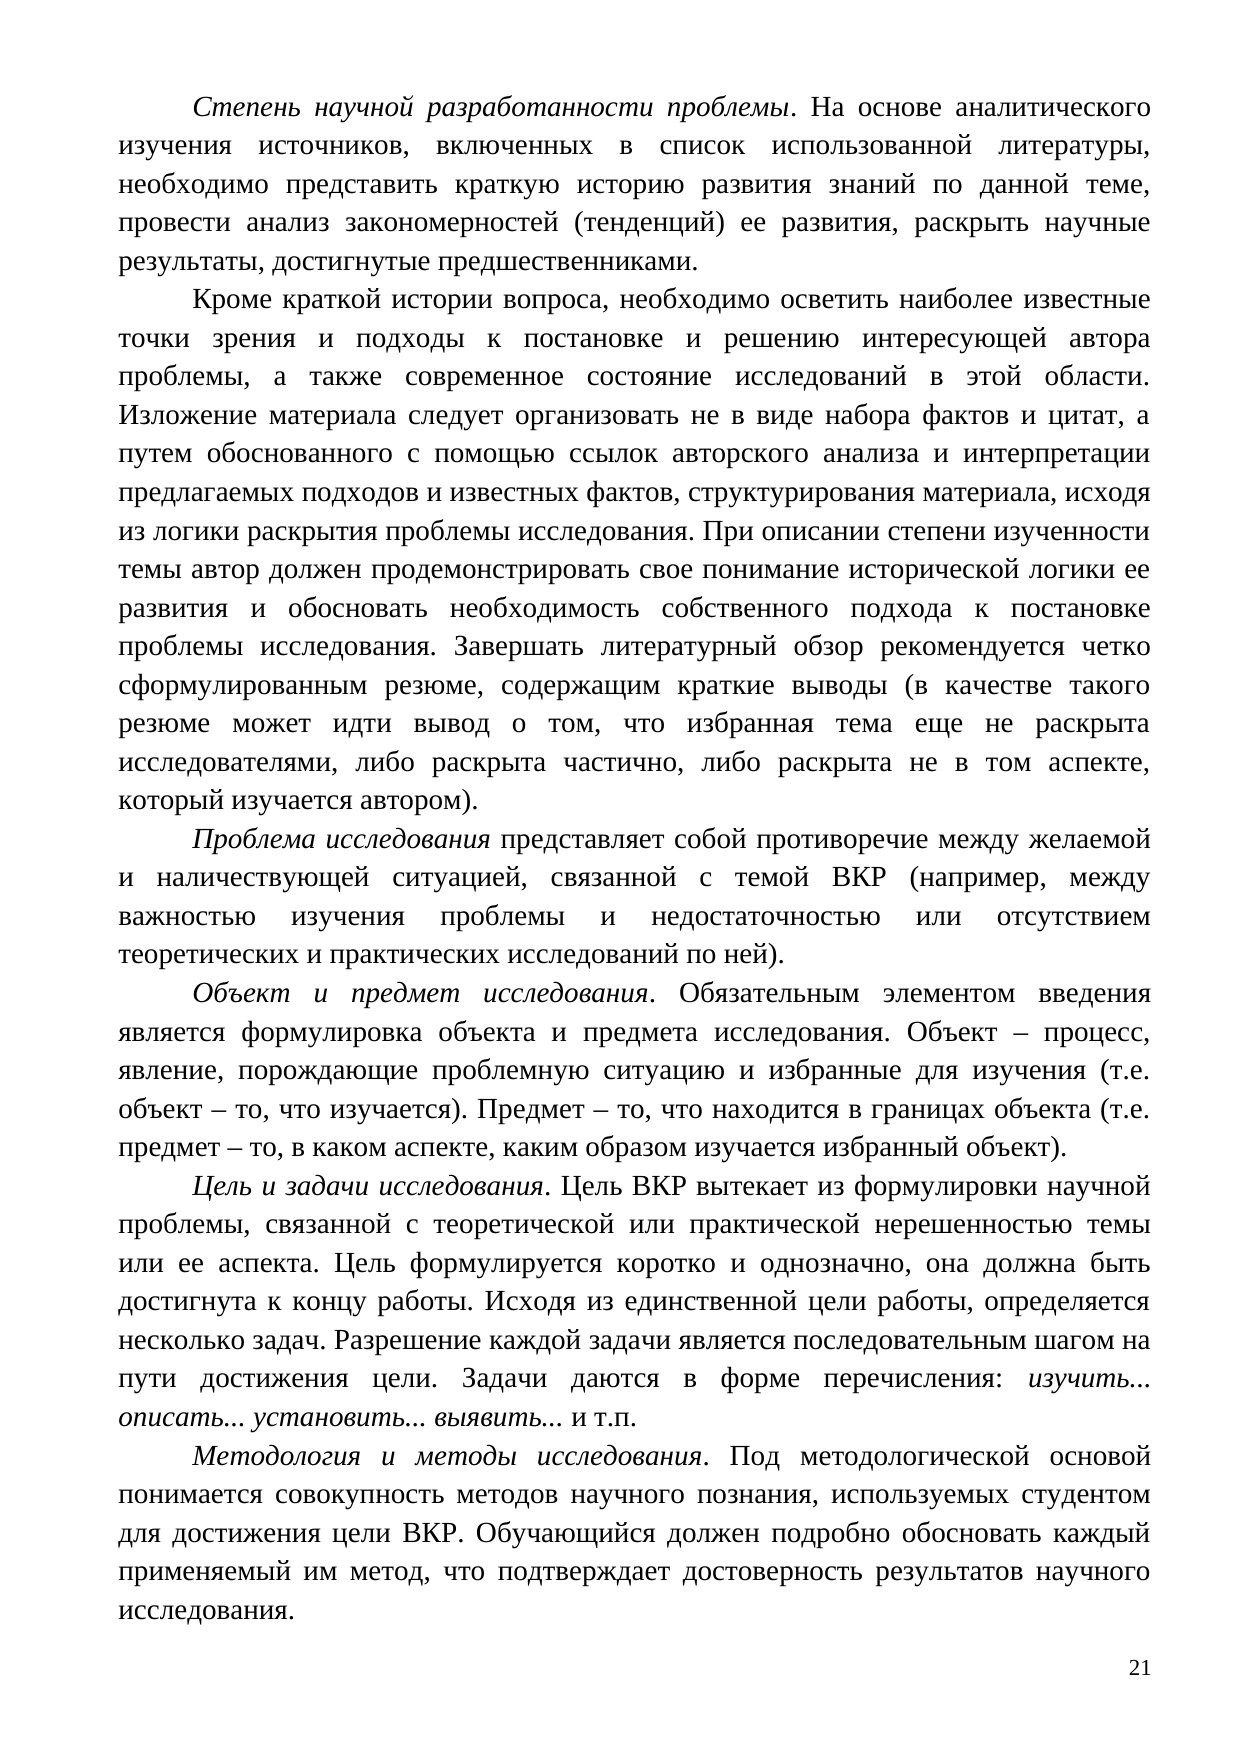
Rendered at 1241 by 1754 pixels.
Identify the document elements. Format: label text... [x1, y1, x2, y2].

text Проблема исследования представляет собой противоречие между желаемой и наличествующей ситуацией, связанной с темой ВКР (например, между важностью изучения проблемы и недостаточностью или отсутствием теоретических и практических исследований по ней). [118, 821, 1152, 970]
text Объект и предмет исследования. Обязательным элементом введения является формулировка объекта и предмета исследования. Объект – процесс, явление, порождающие проблемную ситуацию и избранные для изучения (т.е. объект – то, что изучается). Предмет – то, что находится в границах объекта (т.е. предмет – то, в каком аспекте, каким образом изучается избранный объект). [118, 975, 1152, 1163]
text Методология и методы исследования. Под методологической основой понимается совокупность методов научного познания, используемых студентом для достижения цели ВКР. Обучающийся должен подробно обосновать каждый применяемый им метод, что подтверждает достоверность результатов научного исследования. [118, 1438, 1152, 1625]
text Кроме краткой истории вопроса, необходимо осветить наиболее известные точки зрения и подходы к постановке и решению интересующей автора проблемы, а также современное состояние исследований в этой области. Изложение материала следует организовать не в виде набора фактов и цитат, а путем обоснованного с помощью ссылок авторского анализа и интерпретации предлагаемых подходов и известных фактов, структурирования материала, исходя из логики раскрытия проблемы исследования. При описании степени изученности темы автор должен продемонстрировать свое понимание исторической логики ее развития и обосновать необходимость собственного подхода к постановке проблемы исследования. Завершать литературный обзор рекомендуется четко сформулированным резюме, содержащим краткие выводы (в качестве такого резюме может идти вывод о том, что избранная тема еще не раскрыта исследователями, либо раскрыта частично, либо раскрыта не в том аспекте, который изучается автором). [118, 281, 1152, 816]
text Цель и задачи исследования. Цель ВКР вытекает из формулировки научной проблемы, связанной с теоретической или практической нерешенностью темы или ее аспекта. Цель формулируется коротко и однозначно, она должна быть достигнута к концу работы. Исходя из единственной цели работы, определяется несколько задач. Разрешение каждой задачи является последовательным шагом на пути достижения цели. Задачи даются в форме перечисления: изучить... описать... установить... выявить... и т.п. [118, 1168, 1152, 1433]
text Степень научной разработанности проблемы. На основе аналитического изучения источников, включенных в список использованной литературы, необходимо представить краткую историю развития знаний по данной теме, провести анализ закономерностей (тенденций) ее развития, раскрыть научные результаты, достигнутые предшественниками. [118, 89, 1152, 276]
